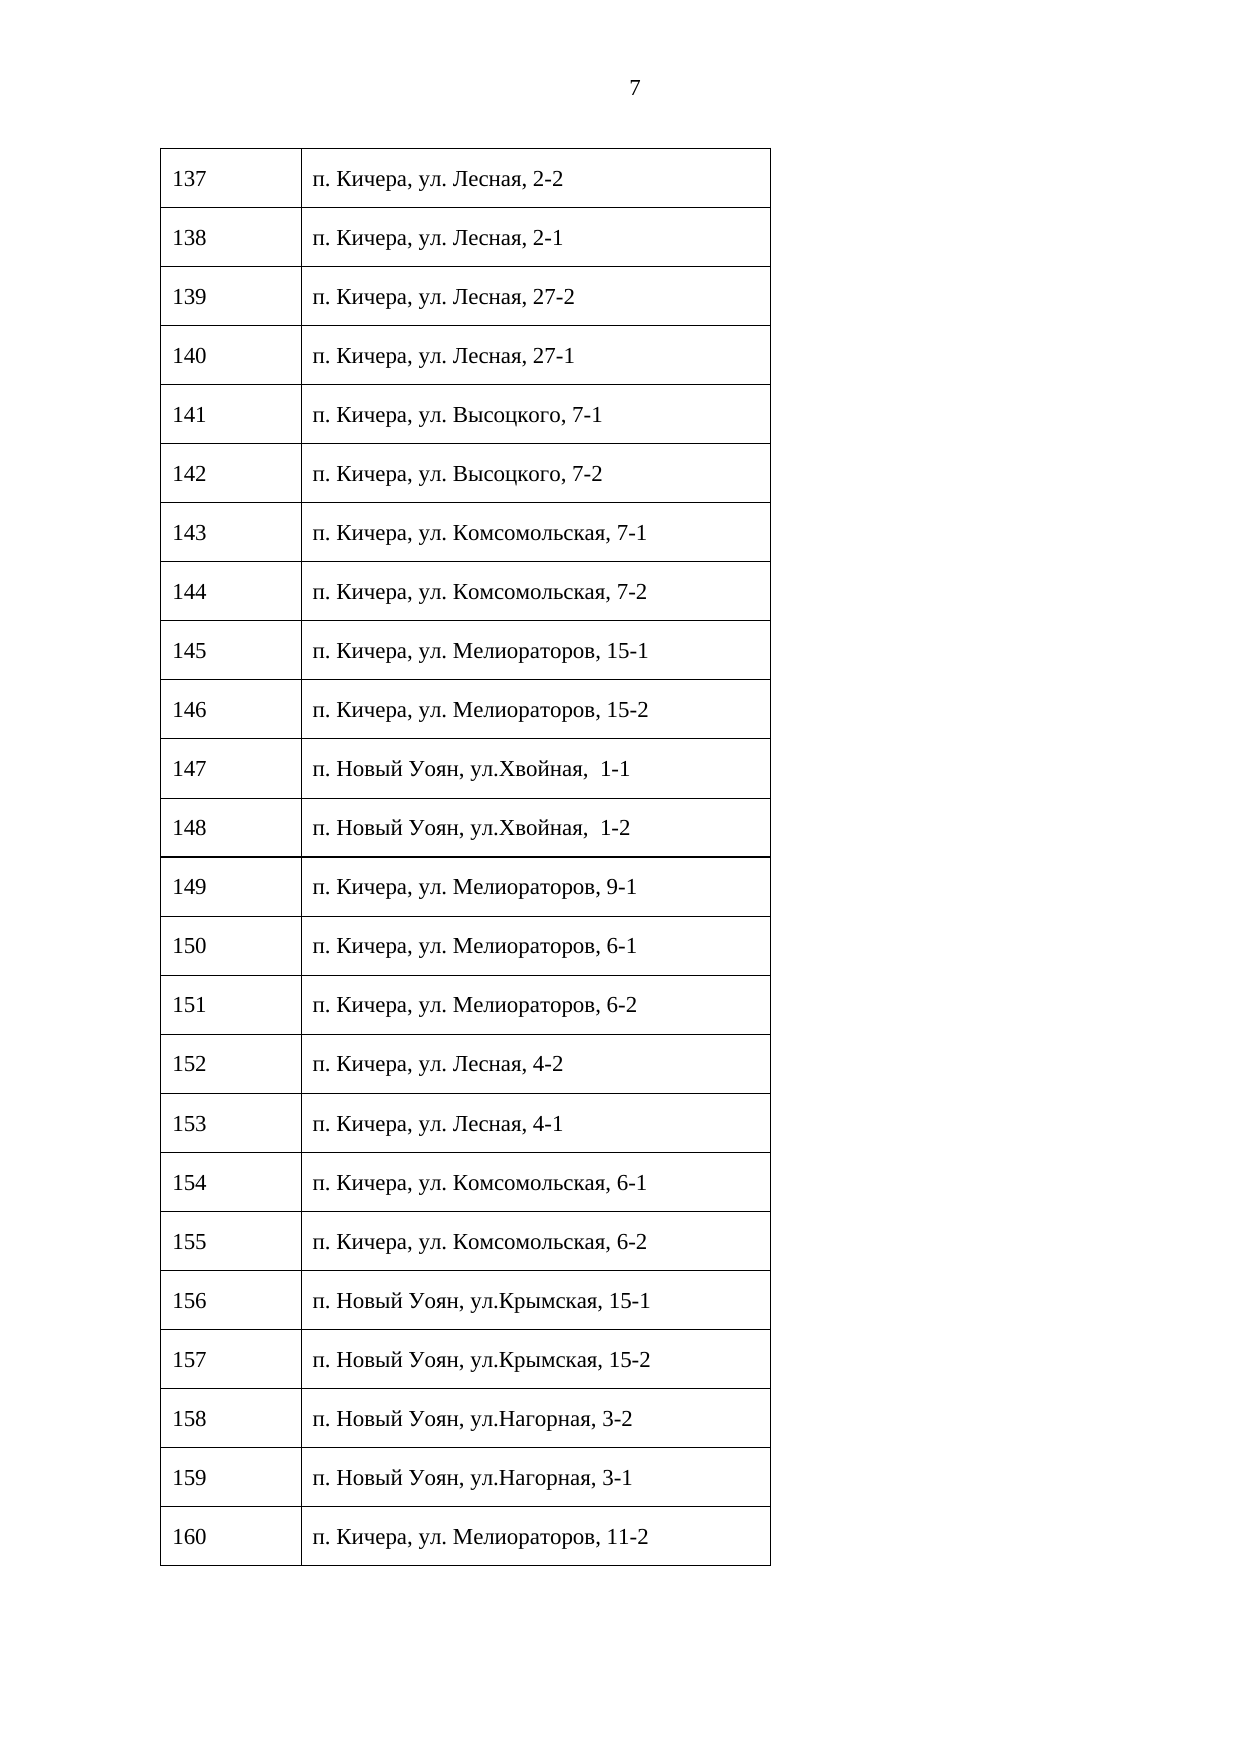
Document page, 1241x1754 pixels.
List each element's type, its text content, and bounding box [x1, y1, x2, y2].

table_cell п. Новый Уоян, ул.Хвойная, 1-1 [302, 739, 770, 797]
table_cell п. Новый Уоян, ул.Крымская, 15-2 [302, 1330, 770, 1388]
table_cell 152 [161, 1035, 301, 1093]
table_cell 151 [161, 976, 301, 1034]
table_cell п. Кичера, ул. Высоцкого, 7-2 [302, 444, 770, 502]
table_cell п. Новый Уоян, ул.Крымская, 15-1 [302, 1271, 770, 1329]
table_cell 157 [161, 1330, 301, 1388]
table_cell п. Кичера, ул. Мелиораторов, 15-2 [302, 680, 770, 738]
table_cell п. Кичера, ул. Мелиораторов, 11-2 [302, 1507, 770, 1565]
table_cell п. Кичера, ул. Мелиораторов, 6-1 [302, 917, 770, 974]
table_cell п. Новый Уоян, ул.Хвойная, 1-2 [302, 799, 770, 856]
table_cell п. Кичера, ул. Лесная, 2-1 [302, 208, 770, 266]
table_cell п. Кичера, ул. Высоцкого, 7-1 [302, 385, 770, 443]
table_cell п. Кичера, ул. Лесная, 2-2 [302, 149, 770, 207]
table_cell 159 [161, 1448, 301, 1506]
table_cell п. Кичера, ул. Мелиораторов, 15-1 [302, 621, 770, 679]
table_cell 158 [161, 1389, 301, 1447]
table_cell 154 [161, 1153, 301, 1211]
table_cell 143 [161, 503, 301, 561]
table_cell 139 [161, 267, 301, 325]
table_cell 153 [161, 1094, 301, 1152]
table_cell п. Новый Уоян, ул.Нагорная, 3-2 [302, 1389, 770, 1447]
table_cell 137 [161, 149, 301, 207]
table_cell 150 [161, 917, 301, 974]
table_cell 156 [161, 1271, 301, 1329]
table_cell 142 [161, 444, 301, 502]
table_cell п. Кичера, ул. Комсомольская, 6-1 [302, 1153, 770, 1211]
table_cell п. Новый Уоян, ул.Нагорная, 3-1 [302, 1448, 770, 1506]
table_cell 147 [161, 739, 301, 797]
table_cell п. Кичера, ул. Мелиораторов, 6-2 [302, 976, 770, 1034]
table_cell 146 [161, 680, 301, 738]
table_cell 148 [161, 799, 301, 856]
table_cell 145 [161, 621, 301, 679]
table_cell 149 [161, 858, 301, 916]
table_cell п. Кичера, ул. Комсомольская, 7-1 [302, 503, 770, 561]
table_cell п. Кичера, ул. Лесная, 27-1 [302, 326, 770, 384]
table_cell п. Кичера, ул. Лесная, 4-2 [302, 1035, 770, 1093]
table_cell 140 [161, 326, 301, 384]
table_cell п. Кичера, ул. Комсомольская, 7-2 [302, 562, 770, 620]
table_cell 138 [161, 208, 301, 266]
table_cell 155 [161, 1212, 301, 1270]
table_cell 160 [161, 1507, 301, 1565]
table_cell п. Кичера, ул. Лесная, 4-1 [302, 1094, 770, 1152]
table_cell 144 [161, 562, 301, 620]
table_cell п. Кичера, ул. Лесная, 27-2 [302, 267, 770, 325]
table_cell п. Кичера, ул. Мелиораторов, 9-1 [302, 858, 770, 916]
table_cell п. Кичера, ул. Комсомольская, 6-2 [302, 1212, 770, 1270]
table_cell 141 [161, 385, 301, 443]
